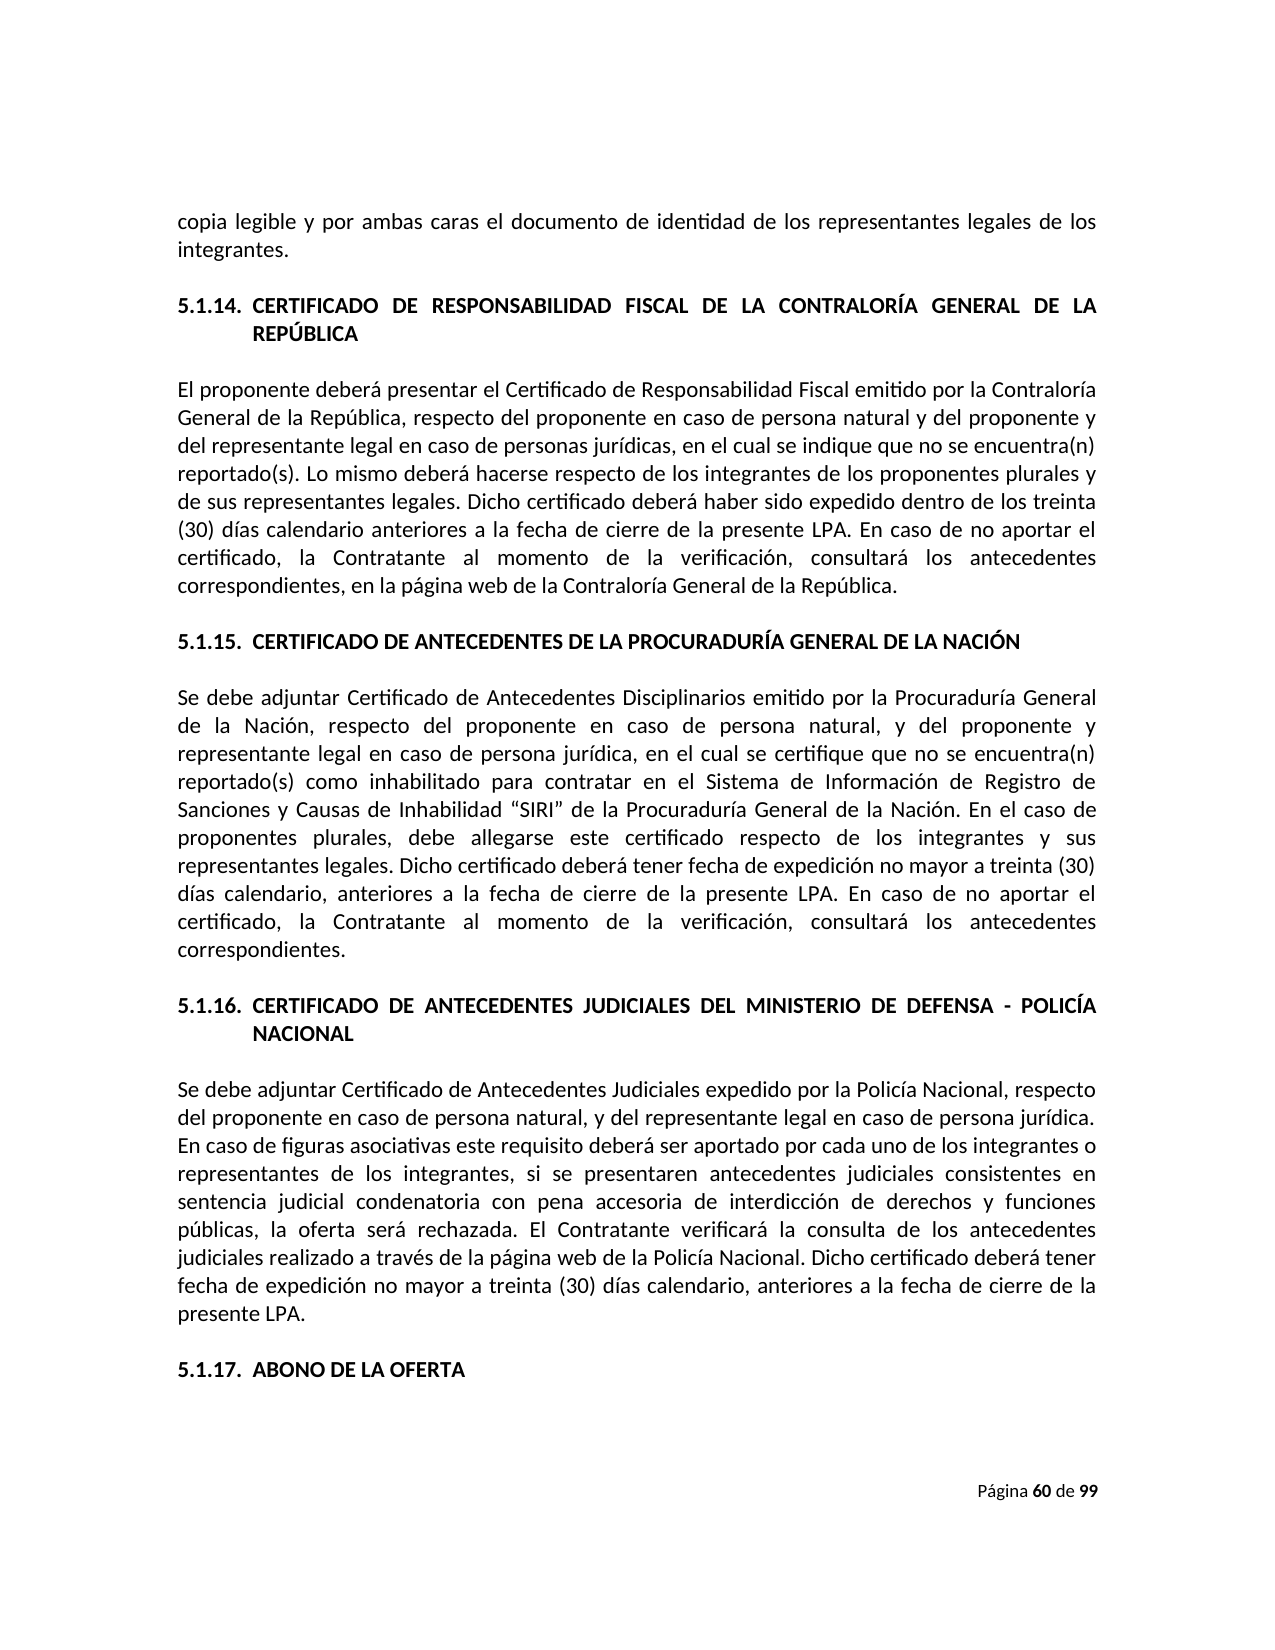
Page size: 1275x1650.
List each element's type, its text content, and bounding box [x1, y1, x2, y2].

subtitle CERTIFICADO DE ANTECEDENTES JUDICIALES DEL MINISTERIO DE DEFENSA - POLICÍA NACIONAL [177, 991, 1098, 1047]
subtitle CERTIFICADO DE ANTECEDENTES DE LA PROCURADURÍA GENERAL DE LA NACIÓN [177, 627, 1098, 655]
text Se debe adjuntar Certificado de Antecedentes Judiciales expedido por la Policía Nacional, respecto del proponente en caso de persona natural, y del representante legal en caso de persona jurídica. En caso de figuras asociativas este requisito deberá ser aportado por cada uno de los integrantes o representantes de los integrantes, si se presentaren antecedentes judiciales consistentes en sentencia judicial condenatoria con pena accesoria de interdicción de derechos y funciones públicas, la oferta será rechazada. El Contratante verificará la consulta de los antecedentes judiciales realizado a través de la página web de la Policía Nacional. Dicho certificado deberá tener fecha de expedición no mayor a treinta (30) días calendario, anteriores a la fecha de cierre de la presente LPA. [177, 1075, 1098, 1328]
text Se debe adjuntar Certificado de Antecedentes Disciplinarios emitido por la Procuraduría General de la Nación, respecto del proponente en caso de persona natural, y del proponente y representante legal en caso de persona jurídica, en el cual se certifique que no se encuentra(n) reportado(s) como inhabilitado para contratar en el Sistema de Información de Registro de Sanciones y Causas de Inhabilidad “SIRI” de la Procuraduría General de la Nación. En el caso de proponentes plurales, debe allegarse este certificado respecto de los integrantes y sus representantes legales. Dicho certificado deberá tener fecha de expedición no mayor a treinta (30) días calendario, anteriores a la fecha de cierre de la presente LPA. En caso de no aportar el certificado, la Contratante al momento de la verificación, consultará los antecedentes correspondientes. [177, 683, 1098, 963]
subtitle ABONO DE LA OFERTA [177, 1356, 1098, 1384]
text El proponente deberá presentar el Certificado de Responsabilidad Fiscal emitido por la Contraloría General de la República, respecto del proponente en caso de persona natural y del proponente y del representante legal en caso de personas jurídicas, en el cual se indique que no se encuentra(n) reportado(s). Lo mismo deberá hacerse respecto de los integrantes de los proponentes plurales y de sus representantes legales. Dicho certificado deberá haber sido expedido dentro de los treinta (30) días calendario anteriores a la fecha de cierre de la presente LPA. En caso de no aportar el certificado, la Contratante al momento de la verificación, consultará los antecedentes correspondientes, en la página web de la Contraloría General de la República. [177, 375, 1098, 599]
subtitle CERTIFICADO DE RESPONSABILIDAD FISCAL DE LA CONTRALORÍA GENERAL DE LA REPÚBLICA [177, 291, 1098, 347]
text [177, 207, 1098, 263]
